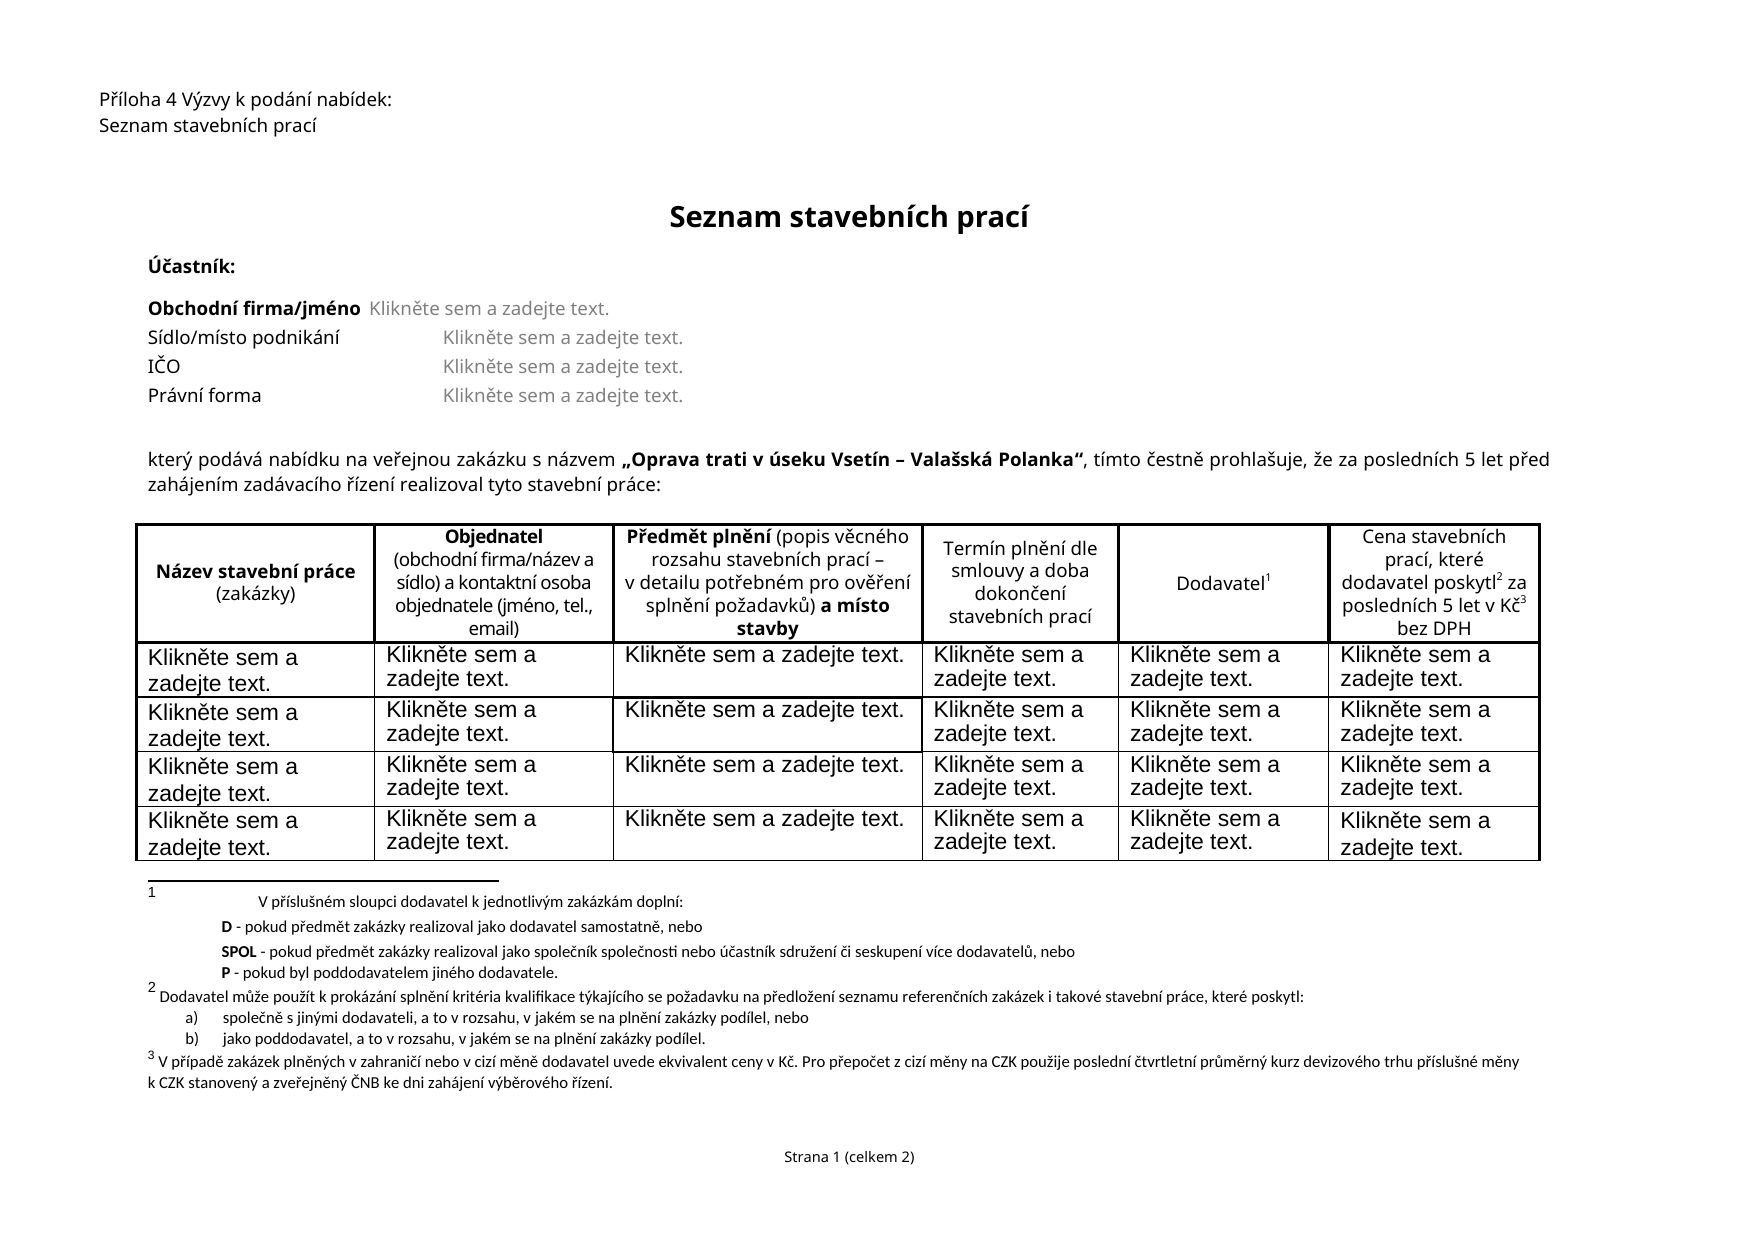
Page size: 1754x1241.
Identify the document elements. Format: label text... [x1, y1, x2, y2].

table_header Název stavební práce (zakázky) [138, 526, 373, 641]
title Seznam stavebních prací [148, 196, 1551, 236]
text IČO [148, 350, 1551, 379]
table_header Objednatel (obchodní firma/název a sídlo) a kontaktní osoba objednatele (jméno, tel., email) [376, 526, 612, 641]
table_header Termín plnění dle smlouvy a doba dokončení stavebních prací [924, 526, 1117, 641]
table_header Cena stavebních prací, které dodavatel poskytl za posledních 5 let v Kč bez DPH [1331, 526, 1538, 641]
text Obchodní firma/jméno [148, 292, 1551, 321]
text který podává nabídku na veřejnou zakázku s názvem „Oprava trati v úseku Vsetín – Valašská Polanka“, tímto čestně prohlašuje, že za posledních 5 let před zahájením zadávacího řízení realizoval tyto stavební práce: [148, 446, 1551, 497]
text Právní forma [148, 379, 1551, 408]
text Sídlo/místo podnikání [148, 321, 1551, 350]
text Účastník: [148, 249, 1551, 279]
table_header Dodavatel [1120, 526, 1327, 641]
table_header Předmět plnění (popis věcného rozsahu stavebních prací – v detailu potřebném pro ověření splnění požadavků) a místo stavby [615, 526, 921, 641]
